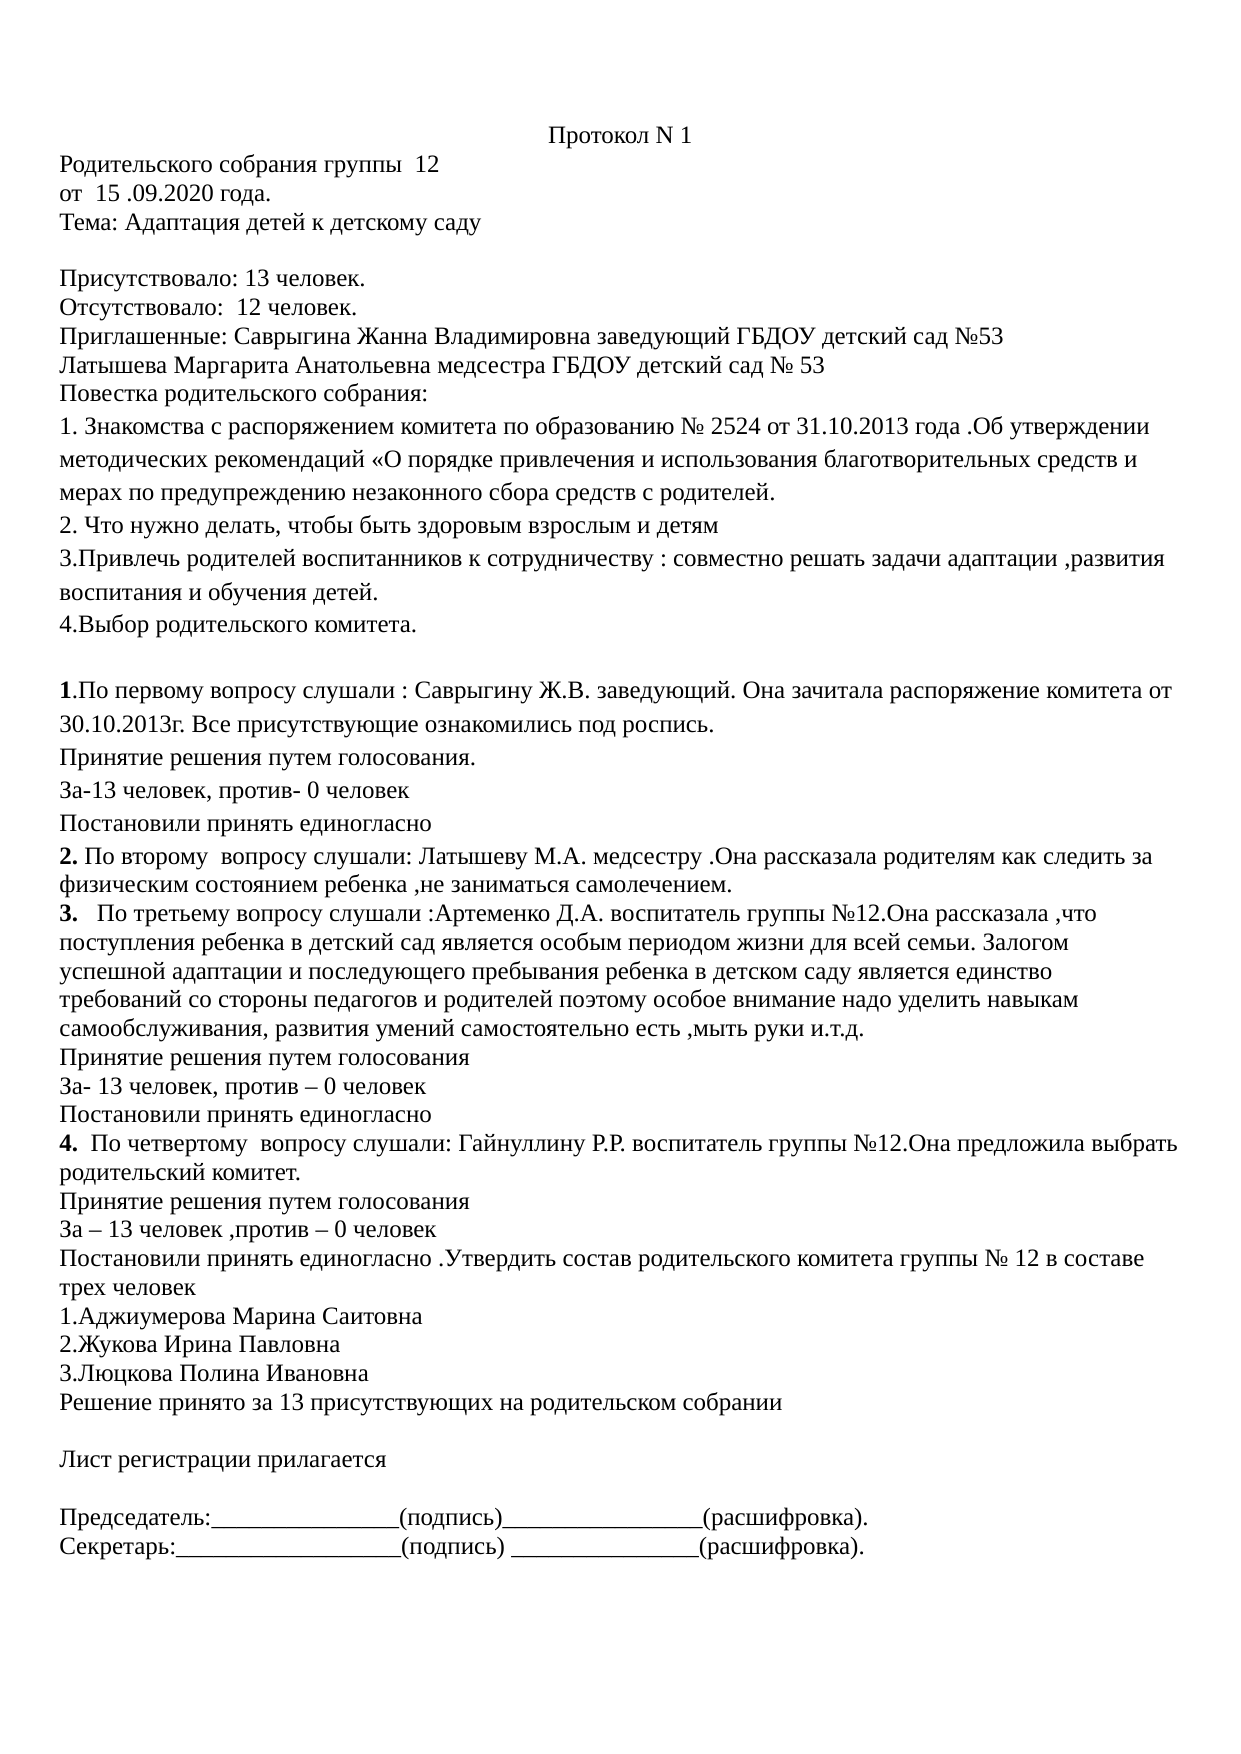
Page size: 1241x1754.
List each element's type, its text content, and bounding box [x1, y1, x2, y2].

text За-13 человек, против- 0 человек [59, 775, 1181, 803]
text За- 13 человек, против – 0 человек [59, 1071, 1181, 1099]
text 3.Привлечь родителей воспитанников к сотрудничеству : совместно решать задачи адаптации ,развития воспитания и обучения детей. [59, 543, 1181, 605]
text Постановили принять единогласно .Утвердить состав родительского комитета группы № 12 в составе трех человек [59, 1243, 1181, 1301]
text Принятие решения путем голосования [59, 1042, 1181, 1071]
text Латышева Маргарита Анатольевна медсестра ГБДОУ детский сад № 53 [59, 350, 1181, 378]
text Протокол N 1 [59, 120, 1181, 149]
text от 15 .09.2020 года. Тема: Адаптация детей к детскому саду Присутствовало: 13 человек. Отсутствовало: 12 человек. [59, 178, 1181, 321]
text Принятие решения путем голосования [59, 1186, 1181, 1214]
text Родительского собрания группы 12 [59, 149, 1181, 178]
text Постановили принять единогласно [59, 1099, 1181, 1128]
text 1.По первому вопросу слушали : Саврыгину Ж.В. заведующий. Она зачитала распоряжение комитета от 30.10.2013г. Все присутствующие ознакомились под роспись. [59, 676, 1181, 737]
text Повестка родительского собрания: 1. Знакомства с распоряжением комитета по образованию № 2524 от 31.10.2013 года .Об утверждении методических рекомендаций «О порядке привлечения и использования благотворительных средств и мерах по предупреждению незаконного сбора средств с родителей. 2. Что нужно делать, чтобы быть здоровым взрослым и детям [59, 378, 1181, 539]
text Приглашенные: Саврыгина Жанна Владимировна заведующий ГБДОУ детский сад №53 [59, 321, 1181, 350]
text 3. По третьему вопросу слушали :Артеменко Д.А. воспитатель группы №12.Она рассказала ,что поступления ребенка в детский сад является особым периодом жизни для всей семьи. Залогом успешной адаптации и последующего пребывания ребенка в детском саду является единство требований со стороны педагогов и родителей поэтому особое внимание надо уделить навыкам самообслуживания, развития умений самостоятельно есть ,мыть руки и.т.д. [59, 898, 1181, 1042]
text Решение принято за 13 присутствующих на родительском собрании [59, 1387, 1181, 1416]
text 2.Жукова Ирина Павловна [59, 1329, 1181, 1358]
text Постановили принять единогласно [59, 808, 1181, 836]
text Лист регистрации прилагается [59, 1444, 1181, 1473]
text 4.Выбор родительского комитета. [59, 609, 1181, 638]
text 4. По четвертому вопросу слушали: Гайнуллину Р.Р. воспитатель группы №12.Она предложила выбрать родительский комитет. [59, 1128, 1181, 1186]
text За – 13 человек ,против – 0 человек [59, 1214, 1181, 1243]
text 3.Люцкова Полина Ивановна [59, 1358, 1181, 1387]
text Председатель:_______________(подпись)________________(расшифровка). Секретарь:__________________(подпись) _______________(расшифровка). [59, 1502, 1181, 1560]
text 1.Аджиумерова Марина Саитовна [59, 1301, 1181, 1329]
text Принятие решения путем голосования. [59, 742, 1181, 770]
text 2. По второму вопросу слушали: Латышеву М.А. медсестру .Она рассказала родителям как следить за физическим состоянием ребенка ,не заниматься самолечением. [59, 841, 1181, 898]
